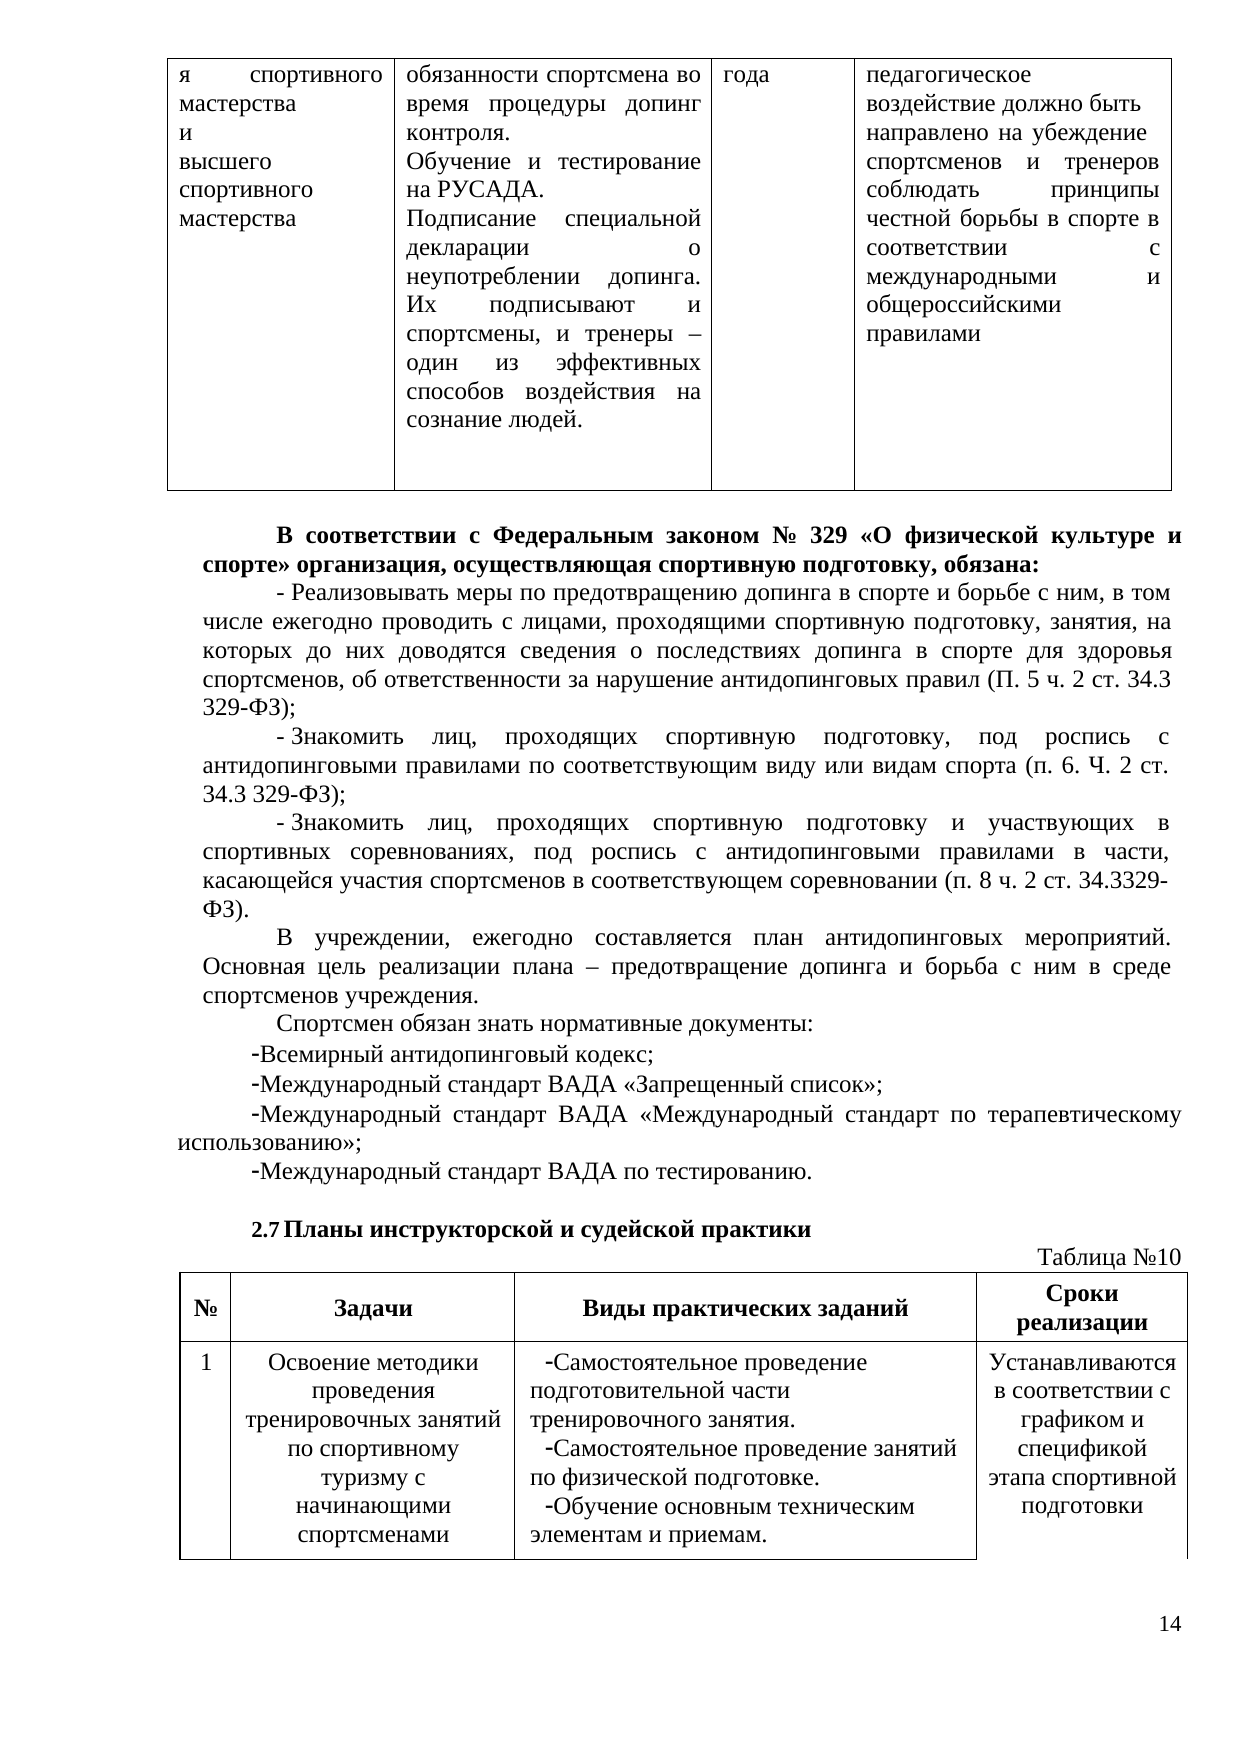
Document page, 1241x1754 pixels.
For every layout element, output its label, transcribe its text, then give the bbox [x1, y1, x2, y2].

table_header Сроки реализации [977, 1273, 1187, 1341]
table_header обязанности спортсмена во время процедуры допинг контроля. Обучение и тестирование на РУСАДА. Подписание специальной декларации о неупотреблении допинга. Их подписывают и спортсмены, и тренеры – один из эффективных способов воздействия на сознание людей. [395, 59, 711, 490]
subtitle Планы инструкторской и судейской практики [251, 1214, 1209, 1242]
text Международный стандарт ВАДА по тестированию. [251, 1156, 1209, 1185]
table_header № [181, 1273, 230, 1341]
text Спортсмен обязан знать нормативные документы: [276, 1009, 1209, 1037]
text Международный стандарт ВАДА «Международный стандарт по терапевтическому использованию»; [177, 1099, 1182, 1156]
table_cell Освоение методики проведения тренировочных занятий по спортивному туризму с начинающими спортсменами [231, 1342, 514, 1559]
table_header педагогическое воздействие должно быть направлено на убеждение спортсменов и тренеров соблюдать принципы честной борьбы в спорте в соответствии с международными и общероссийскими правилами [855, 59, 1171, 490]
table_header Задачи [231, 1273, 514, 1341]
table_header Виды практических заданий [515, 1273, 976, 1341]
text Международный стандарт ВАДА «Запрещенный список»; [251, 1068, 1209, 1099]
table_header я спортивного мастерства и высшего спортивного мастерства [168, 59, 394, 490]
table_cell Устанавливаются в соответствии с графиком и спецификой этапа спортивной подготовки [977, 1342, 1187, 1559]
table_cell Самостоятельное проведение подготовительной части тренировочного занятия. Самостоятельное проведение занятий по физической подготовке. Обучение основным техническим элементам и приемам. [515, 1342, 976, 1559]
list Реализовывать меры по предотвращению допинга в спорте и борьбе с ним, в том числе ежегодно проводить с лицами, проходящими спортивную подготовку, занятия, на которых до них доводятся сведения о последствиях допинга в спорте для здоровья спортсменов, об ответственности за нарушение антидопинговых правил (П. 5 ч. 2 ст. 34.3 329-ФЗ); [202, 577, 1172, 721]
list Знакомить лиц, проходящих спортивную подготовку и участвующих в спортивных соревнованиях, под роспись с антидопинговыми правилами в части, касающейся участия спортсменов в соответствующем соревновании (п. 8 ч. 2 ст. 34.3329- ФЗ). [202, 807, 1170, 922]
subtitle В соответствии с Федеральным законом № 329 «О физической культуре и спорте» организация, осуществляющая спортивную подготовку, обязана: [202, 520, 1182, 577]
table_header года [712, 59, 854, 490]
text Всемирный антидопинговый кодекс; [251, 1037, 1209, 1068]
table_cell 1 [181, 1342, 230, 1559]
text Таблица №10 [1037, 1242, 1209, 1271]
list Знакомить лиц, проходящих спортивную подготовку, под роспись с антидопинговыми правилами по соответствующим виду или видам спорта (п. 6. Ч. 2 ст. 34.3 329-ФЗ); [202, 721, 1170, 807]
text В учреждении, ежегодно составляется план антидопинговых мероприятий. Основная цель реализации плана – предотвращение допинга и борьба с ним в среде спортсменов учреждения. [202, 922, 1172, 1009]
